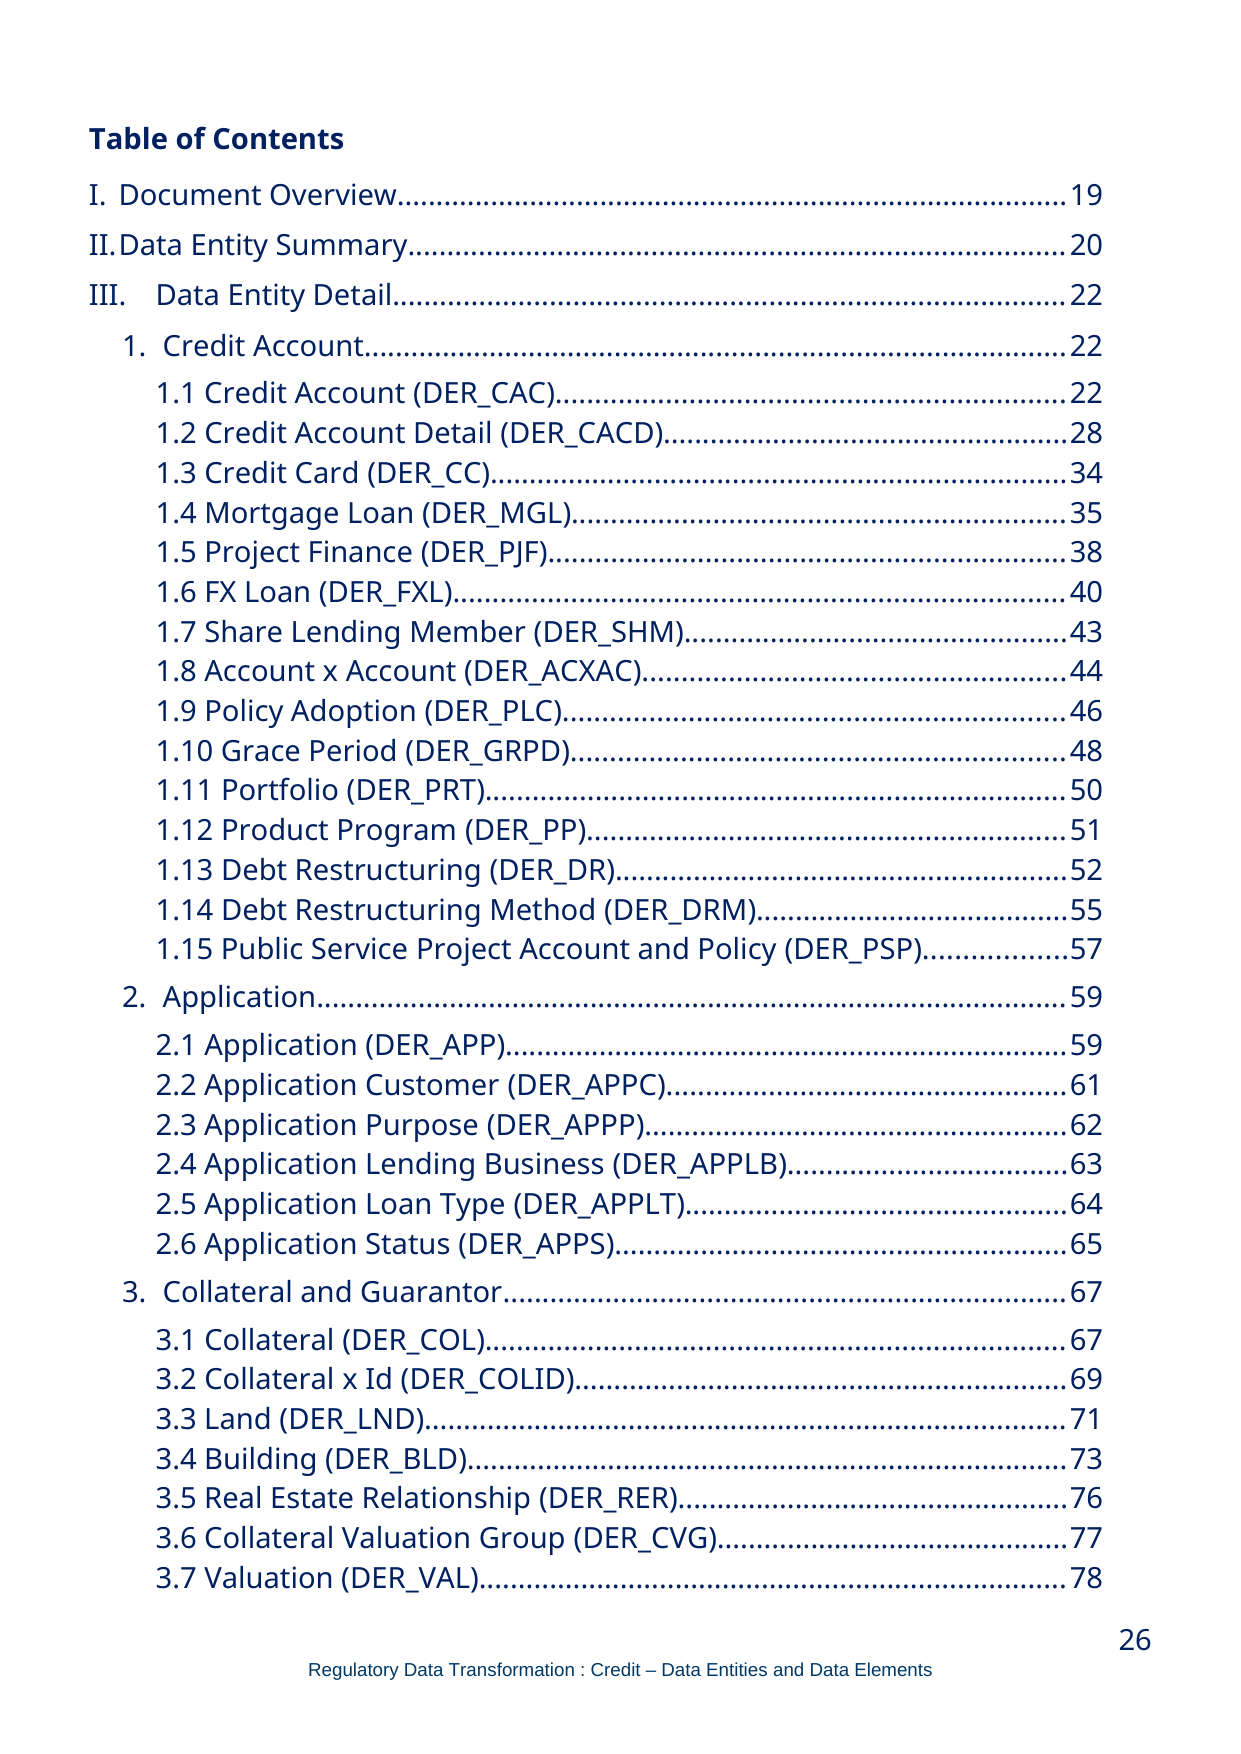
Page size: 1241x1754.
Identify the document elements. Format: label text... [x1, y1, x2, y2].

text Table of Contents [89, 118, 1152, 158]
